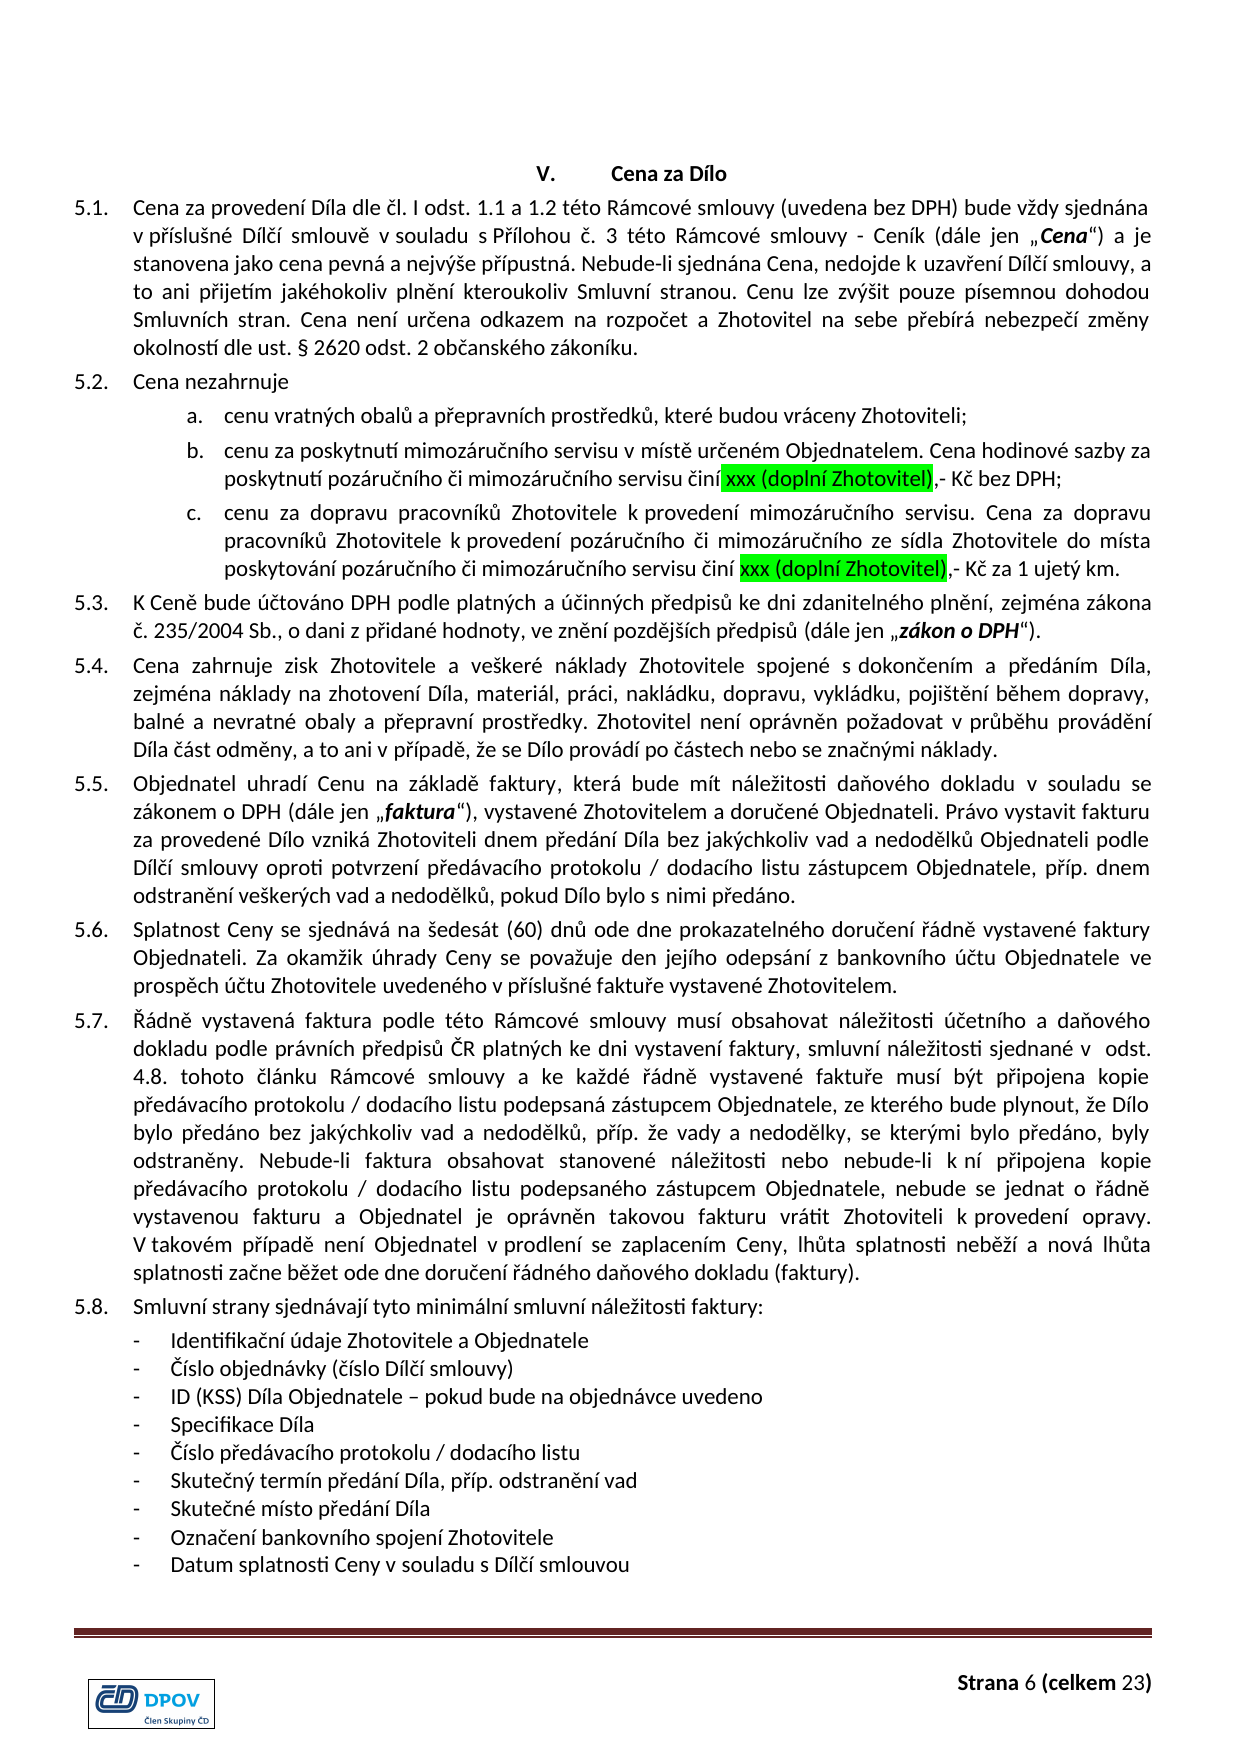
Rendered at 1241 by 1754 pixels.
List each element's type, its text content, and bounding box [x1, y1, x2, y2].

list Smluvní strany sjednávají tyto minimální smluvní náležitosti faktury: [74, 1292, 1152, 1320]
list Řádně vystavená faktura podle této Rámcové smlouvy musí obsahovat náležitosti účetního a daňového dokladu podle právních předpisů ČR platných ke dni vystavení faktury, smluvní náležitosti sjednané v odst. 4.8. tohoto článku Rámcové smlouvy a ke každé řádně vystavené faktuře musí být připojena kopie předávacího protokolu / dodacího listu podepsaná zástupcem Objednatele, ze kterého bude plynout, že Dílo bylo předáno bez jakýchkoliv vad a nedodělků, příp. že vady a nedodělky, se kterými bylo předáno, byly odstraněny. Nebude-li faktura obsahovat stanovené náležitosti nebo nebude-li k ní připojena kopie předávacího protokolu / dodacího listu podepsaného zástupcem Objednatele, nebude se jednat o řádně vystavenou fakturu a Objednatel je oprávněn takovou fakturu vrátit Zhotoviteli k provedení opravy. V takovém případě není Objednatel v prodlení se zaplacením Ceny, lhůta splatnosti neběží a nová lhůta splatnosti začne běžet ode dne doručení řádného daňového dokladu (faktury). [74, 1006, 1152, 1286]
list Objednatel uhradí Cenu na základě faktury, která bude mít náležitosti daňového dokladu v souladu se zákonem o DPH (dále jen „faktura“), vystavené Zhotovitelem a doručené Objednateli. Právo vystavit fakturu za provedené Dílo vzniká Zhotoviteli dnem předání Díla bez jakýchkoliv vad a nedodělků Objednateli podle Dílčí smlouvy oproti potvrzení předávacího protokolu / dodacího listu zástupcem Objednatele, příp. dnem odstranění veškerých vad a nedodělků, pokud Dílo bylo s nimi předáno. [74, 769, 1152, 909]
list Číslo objednávky (číslo Dílčí smlouvy) [133, 1354, 1152, 1382]
list Číslo předávacího protokolu / dodacího listu [133, 1438, 1152, 1467]
list cenu za poskytnutí mimozáručního servisu v místě určeném Objednatelem. Cena hodinové sazby za poskytnutí pozáručního či mimozáručního servisu činí xxx (doplní Zhotovitel),- Kč bez DPH; [186, 436, 1152, 492]
list Skutečný termín předání Díla, příp. odstranění vad [133, 1467, 1152, 1494]
list ID (KSS) Díla Objednatele – pokud bude na objednávce uvedeno [133, 1382, 1152, 1411]
list Označení bankovního spojení Zhotovitele [133, 1523, 1152, 1551]
list Specifikace Díla [133, 1411, 1152, 1438]
list Skutečné místo předání Díla [133, 1494, 1152, 1523]
list Splatnost Ceny se sjednává na šedesát (60) dnů ode dne prokazatelného doručení řádně vystavené faktury Objednateli. Za okamžik úhrady Ceny se považuje den jejího odepsání z bankovního účtu Objednatele ve prospěch účtu Zhotovitele uvedeného v příslušné faktuře vystavené Zhotovitelem. [74, 915, 1152, 999]
list Identifikační údaje Zhotovitele a Objednatele [133, 1326, 1152, 1354]
list K Ceně bude účtováno DPH podle platných a účinných předpisů ke dni zdanitelného plnění, zejména zákona č. 235/2004 Sb., o dani z přidané hodnoty, ve znění pozdějších předpisů (dále jen „zákon o DPH“). [74, 588, 1152, 644]
picture [89, 1680, 214, 1728]
list Cena nezahrnuje [74, 367, 1152, 395]
list cenu za dopravu pracovníků Zhotovitele k provedení mimozáručního servisu. Cena za dopravu pracovníků Zhotovitele k provedení pozáručního či mimozáručního ze sídla Zhotovitele do místa poskytování pozáručního či mimozáručního servisu činí xxx (doplní Zhotovitel),- Kč za 1 ujetý km. [186, 498, 1152, 582]
list Cena za provedení Díla dle čl. I odst. 1.1 a 1.2 této Rámcové smlouvy (uvedena bez DPH) bude vždy sjednána v příslušné Dílčí smlouvě v souladu s Přílohou č. 3 této Rámcové smlouvy - Ceník (dále jen „Cena“) a je stanovena jako cena pevná a nejvýše přípustná. Nebude-li sjednána Cena, nedojde k uzavření Dílčí smlouvy, a to ani přijetím jakéhokoliv plnění kteroukoliv Smluvní stranou. Cenu lze zvýšit pouze písemnou dohodou Smluvních stran. Cena není určena odkazem na rozpočet a Zhotovitel na sebe přebírá nebezpečí změny okolností dle ust. § 2620 odst. 2 občanského zákoníku. [74, 193, 1152, 361]
list Cena zahrnuje zisk Zhotovitele a veškeré náklady Zhotovitele spojené s dokončením a předáním Díla, zejména náklady na zhotovení Díla, materiál, práci, nakládku, dopravu, vykládku, pojištění během dopravy, balné a nevratné obaly a přepravní prostředky. Zhotovitel není oprávněn požadovat v průběhu provádění Díla část odměny, a to ani v případě, že se Dílo provádí po částech nebo se značnými náklady. [74, 651, 1152, 763]
list Datum splatnosti Ceny v souladu s Dílčí smlouvou [133, 1551, 1152, 1579]
list cenu vratných obalů a přepravních prostředků, které budou vráceny Zhotoviteli; [186, 402, 1152, 429]
list Cena za Dílo [111, 159, 1152, 187]
